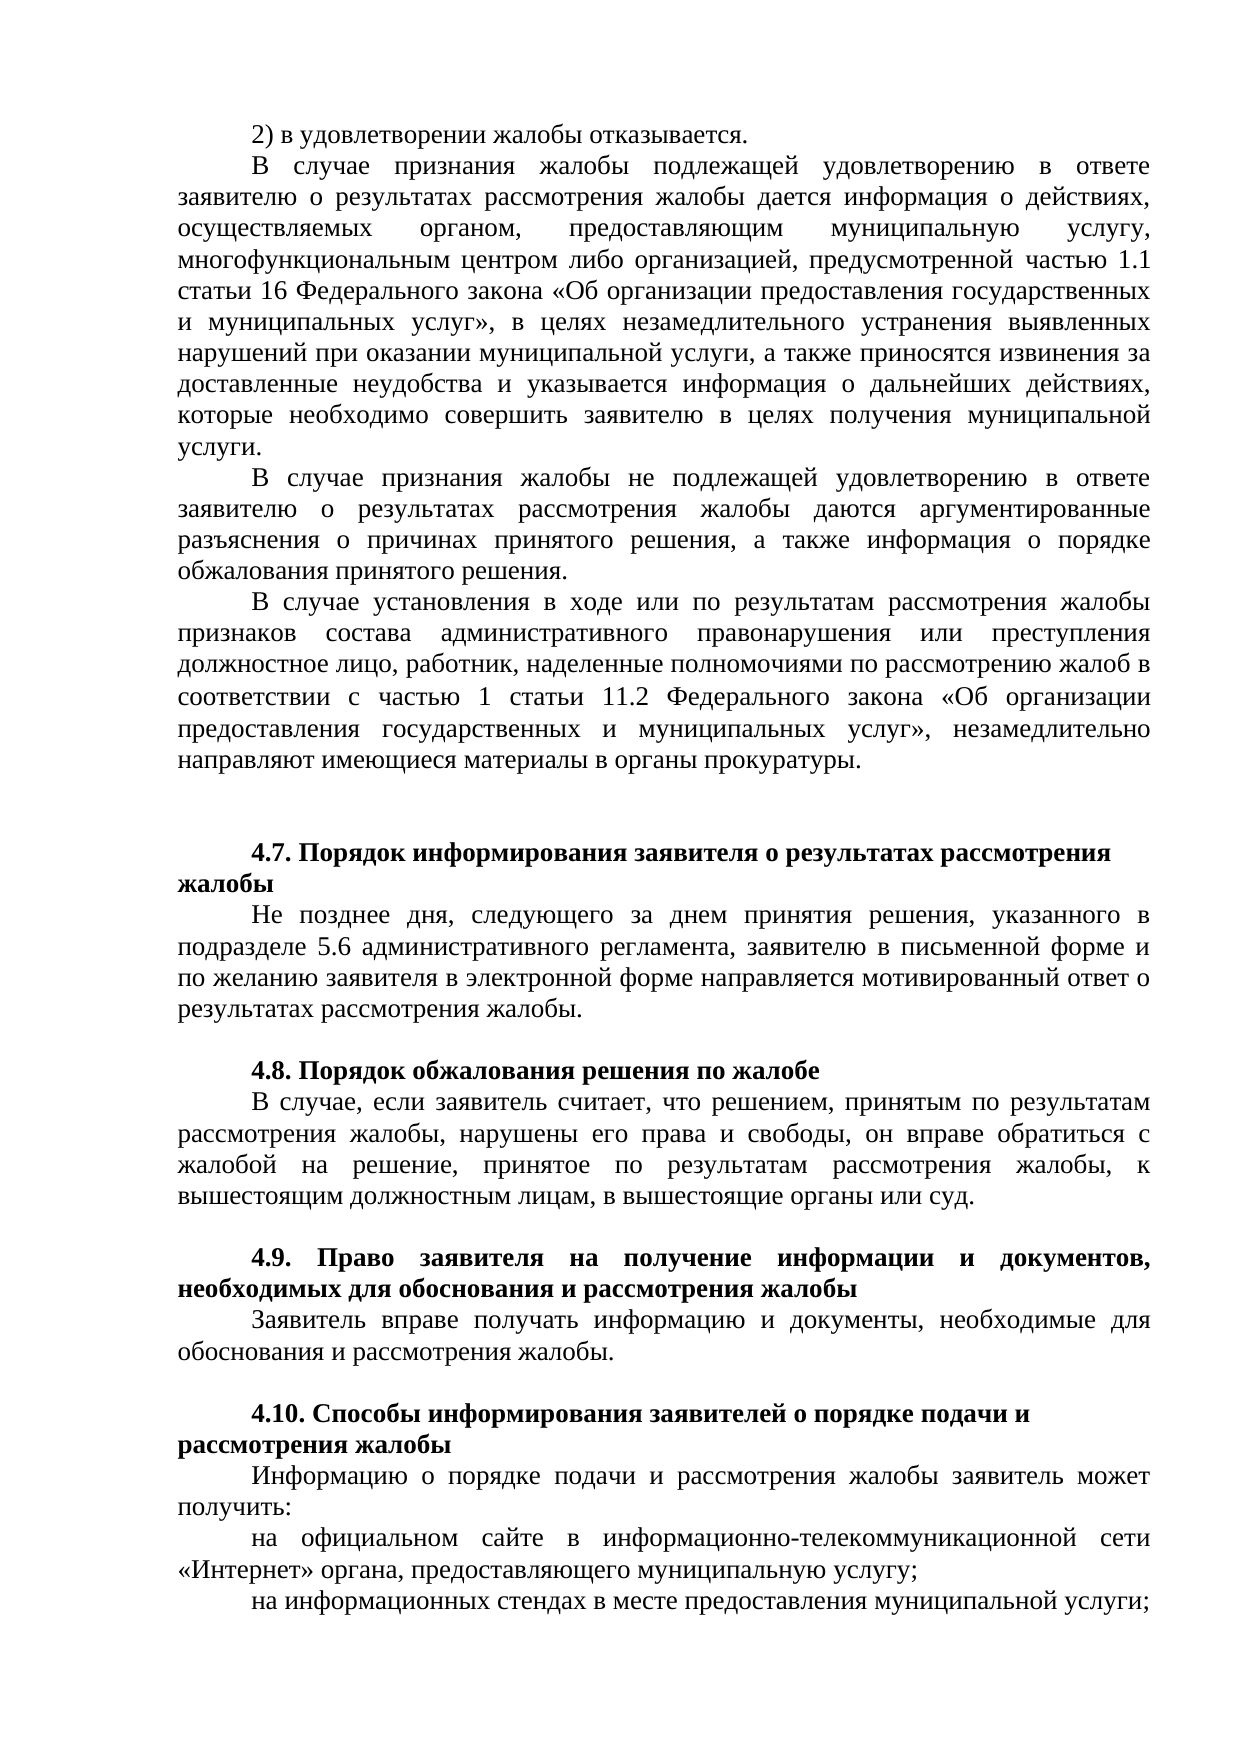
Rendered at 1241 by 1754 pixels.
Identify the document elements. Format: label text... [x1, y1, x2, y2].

text Не позднее дня, следующего за днем принятия решения, указанного в подразделе 5.6 административного регламента, заявителю в письменной форме и по желанию заявителя в электронной форме направляется мотивированный ответ о результатах рассмотрения жалобы. [177, 899, 1152, 1023]
text В случае установления в ходе или по результатам рассмотрения жалобы признаков состава административного правонарушения или преступления должностное лицо, работник, наделенные полномочиями по рассмотрению жалоб в соответствии с частью 1 статьи 11.2 Федерального закона «Об организации предоставления государственных и муниципальных услуг», незамедлительно направляют имеющиеся материалы в органы прокуратуры. [177, 585, 1152, 774]
text 4.7. Порядок информирования заявителя о результатах рассмотрения жалобы [177, 836, 1152, 899]
text на официальном сайте в информационно-телекоммуникационной сети «Интернет» органа, предоставляющего муниципальную услугу; [177, 1522, 1152, 1584]
text на информационных стендах в месте предоставления муниципальной услуги; [177, 1584, 1152, 1615]
text Информацию о порядке подачи и рассмотрения жалобы заявитель может получить: [177, 1459, 1152, 1522]
text 4.10. Способы информирования заявителей о порядке подачи и рассмотрения жалобы [177, 1397, 1152, 1459]
text В случае признания жалобы подлежащей удовлетворению в ответе заявителю о результатах рассмотрения жалобы дается информация о действиях, осуществляемых органом, предоставляющим муниципальную услугу, многофункциональным центром либо организацией, предусмотренной частью 1.1 статьи 16 Федерального закона «Об организации предоставления государственных и муниципальных услуг», в целях незамедлительного устранения выявленных нарушений при оказании муниципальной услуги, а также приносятся извинения за доставленные неудобства и указывается информация о дальнейших действиях, которые необходимо совершить заявителю в целях получения муниципальной услуги. [177, 149, 1152, 461]
text 4.9. Право заявителя на получение информации и документов, необходимых для обоснования и рассмотрения жалобы [177, 1241, 1152, 1303]
text 4.8. Порядок обжалования решения по жалобе [177, 1054, 1152, 1086]
text 2) в удовлетворении жалобы отказывается. [177, 118, 1152, 149]
text В случае признания жалобы не подлежащей удовлетворению в ответе заявителю о результатах рассмотрения жалобы даются аргументированные разъяснения о причинах принятого решения, а также информация о порядке обжалования принятого решения. [177, 461, 1152, 585]
text В случае, если заявитель считает, что решением, принятым по результатам рассмотрения жалобы, нарушены его права и свободы, он вправе обратиться с жалобой на решение, принятое по результатам рассмотрения жалобы, к вышестоящим должностным лицам, в вышестоящие органы или суд. [177, 1086, 1152, 1210]
text Заявитель вправе получать информацию и документы, необходимые для обоснования и рассмотрения жалобы. [177, 1303, 1152, 1366]
